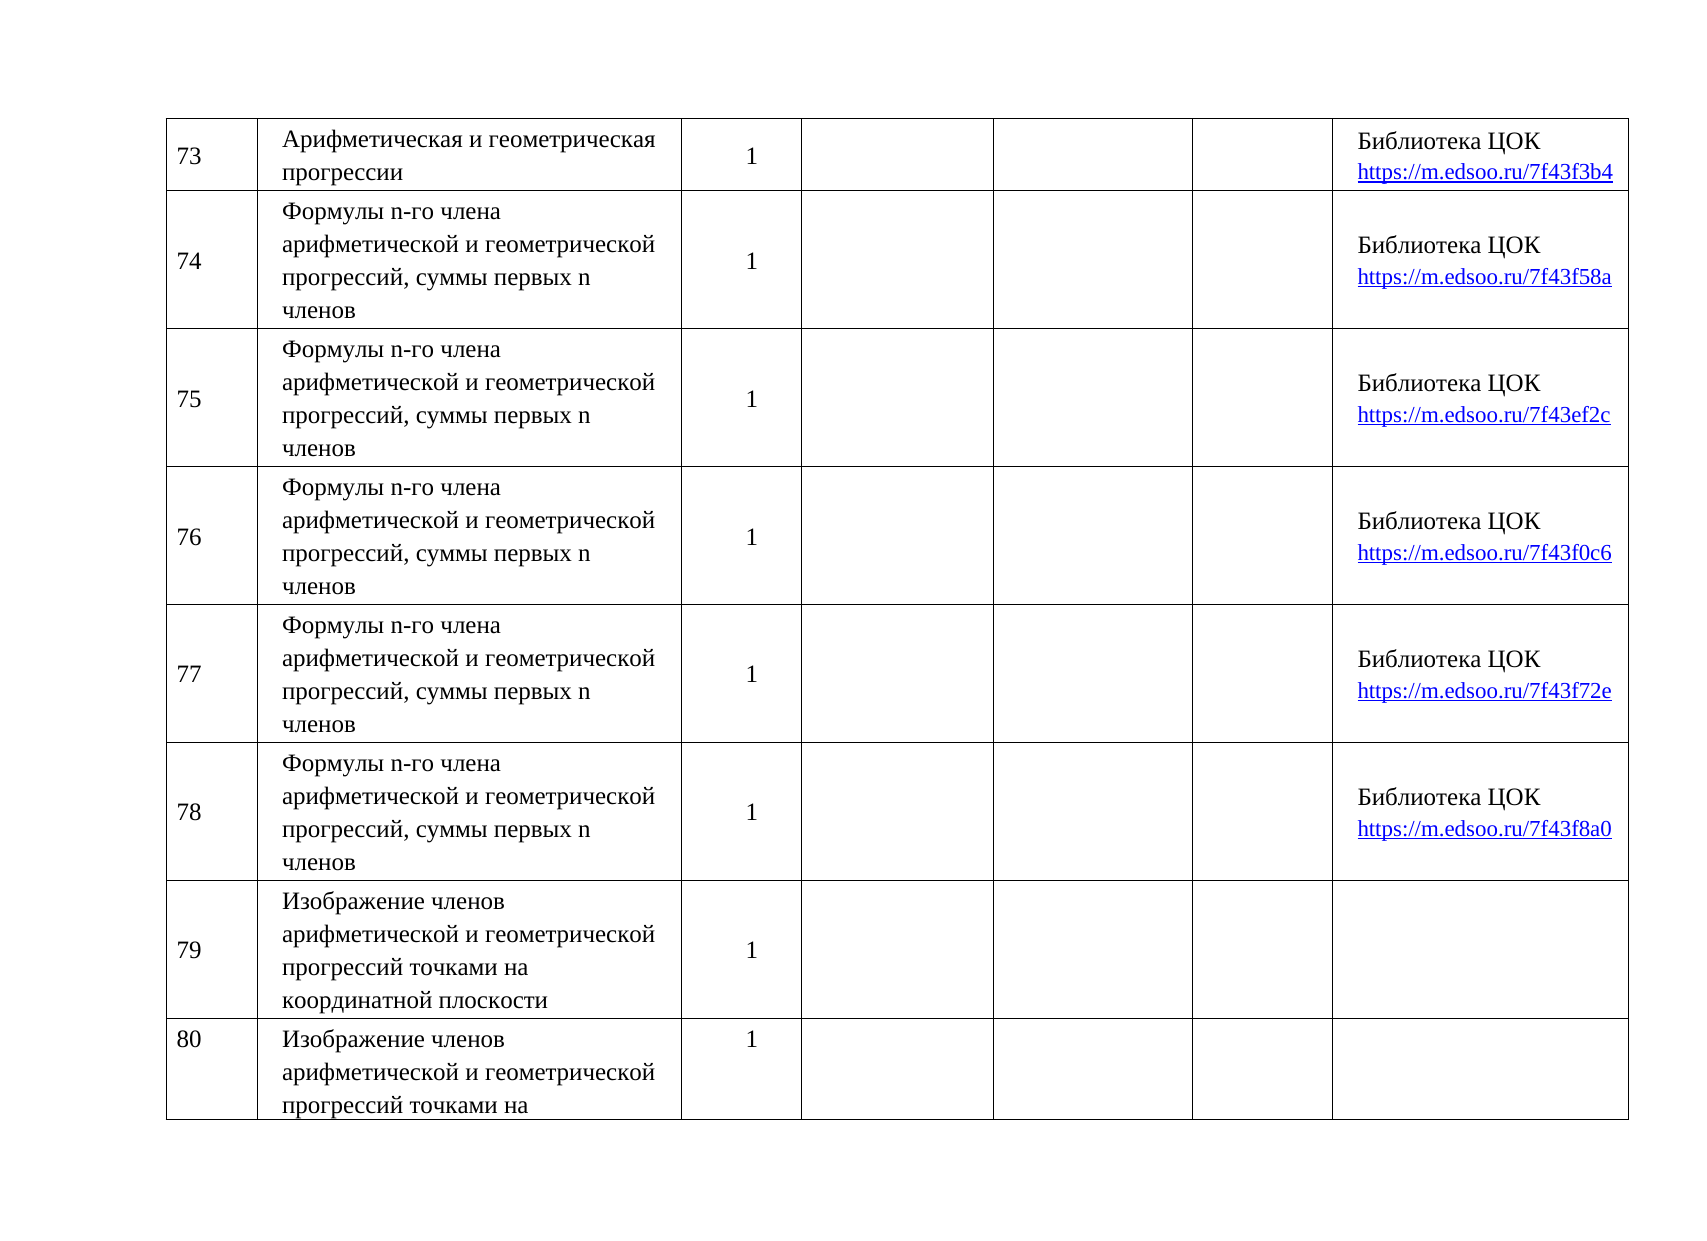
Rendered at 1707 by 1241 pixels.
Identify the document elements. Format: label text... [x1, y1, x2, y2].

table_cell 1 [682, 119, 801, 190]
table_cell 78 [167, 743, 257, 879]
table_cell [802, 881, 993, 1017]
table_cell 80 [167, 1019, 257, 1118]
table_cell 73 [167, 119, 257, 190]
table_cell 79 [167, 881, 257, 1017]
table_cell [258, 119, 681, 190]
table_cell Формулы n-го члена арифметической и геометрической прогрессий, суммы первых n членов [258, 191, 681, 328]
table_cell [802, 605, 993, 742]
table_cell 1 [682, 881, 801, 1017]
table_cell [802, 467, 993, 604]
table_cell [994, 119, 1192, 190]
table_cell 74 [167, 191, 257, 328]
table_cell [1193, 467, 1332, 604]
table_cell [994, 605, 1192, 742]
table_cell [994, 329, 1192, 466]
table_cell 77 [167, 605, 257, 742]
table_cell [802, 191, 993, 328]
table_cell [1333, 1019, 1628, 1118]
table_cell 1 [682, 329, 801, 466]
table_cell [1193, 191, 1332, 328]
table_cell Библиотека ЦОК https://m.edsoo.ru/7f43f0c6 [1333, 467, 1628, 604]
table_cell 76 [167, 467, 257, 604]
table_cell Библиотека ЦОК https://m.edsoo.ru/7f43f72e [1333, 605, 1628, 742]
table_cell [1193, 743, 1332, 879]
table_cell [1193, 881, 1332, 1017]
table_cell [802, 119, 993, 190]
table_cell Формулы n-го члена арифметической и геометрической прогрессий, суммы первых n членов [258, 743, 681, 879]
table_cell [994, 467, 1192, 604]
table_cell 1 [682, 467, 801, 604]
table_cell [258, 881, 681, 1017]
table_cell [1333, 881, 1628, 1017]
table_cell 1 [682, 1019, 801, 1118]
table_cell [1193, 605, 1332, 742]
table_cell [994, 191, 1192, 328]
table_cell [802, 743, 993, 879]
table_cell [994, 881, 1192, 1017]
table_cell Формулы n-го члена арифметической и геометрической прогрессий, суммы первых n членов [258, 329, 681, 466]
table_cell [994, 1019, 1192, 1118]
table_cell Библиотека ЦОК https://m.edsoo.ru/7f43f3b4 [1333, 119, 1628, 190]
table_cell Формулы n-го члена арифметической и геометрической прогрессий, суммы первых n членов [258, 605, 681, 742]
table_cell [802, 329, 993, 466]
table_cell 1 [682, 605, 801, 742]
table_cell [802, 1019, 993, 1118]
table_cell 75 [167, 329, 257, 466]
table_cell [1193, 329, 1332, 466]
table_cell Библиотека ЦОК https://m.edsoo.ru/7f43ef2c [1333, 329, 1628, 466]
table_cell Библиотека ЦОК https://m.edsoo.ru/7f43f58a [1333, 191, 1628, 328]
table_cell [1193, 1019, 1332, 1118]
table_cell [994, 743, 1192, 879]
table_cell Формулы n-го члена арифметической и геометрической прогрессий, суммы первых n членов [258, 467, 681, 604]
table_cell 1 [682, 743, 801, 879]
table_cell 1 [682, 191, 801, 328]
table_cell [1193, 119, 1332, 190]
table_cell Библиотека ЦОК https://m.edsoo.ru/7f43f8a0 [1333, 743, 1628, 879]
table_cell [258, 1019, 681, 1118]
